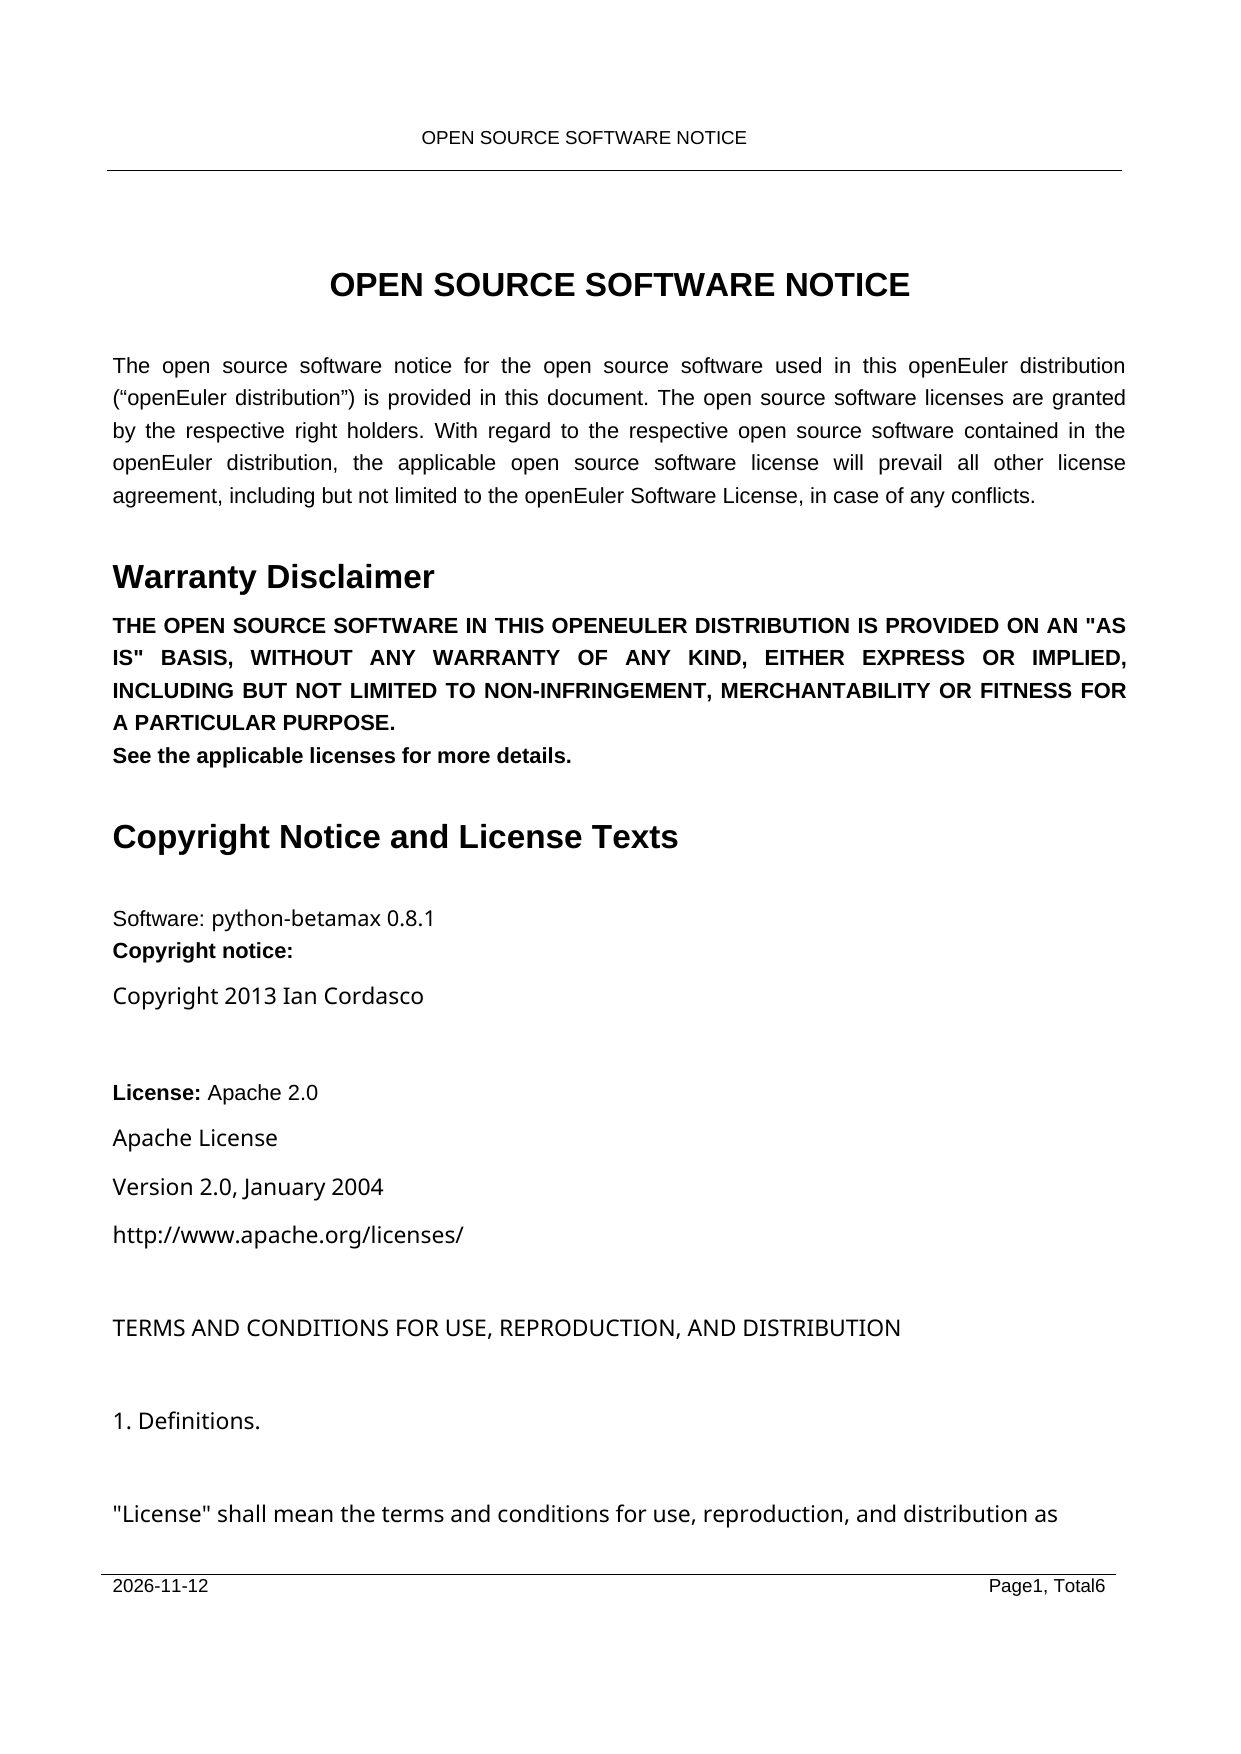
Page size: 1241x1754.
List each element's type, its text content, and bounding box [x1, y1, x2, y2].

text Apache License [112, 1122, 1128, 1154]
text Version 2.0, January 2004 [112, 1170, 1128, 1202]
text http://www.apache.org/licenses/ [112, 1218, 1128, 1250]
text Copyright Notice and License Texts [112, 804, 1128, 869]
text License: Apache 2.0 [112, 1077, 1128, 1109]
text Copyright notice: [112, 934, 1128, 966]
text 1. Definitions. [112, 1404, 1128, 1437]
text The open source software notice for the open source software used in this openEuler distribution (“openEuler distribution”) is provided in this document. The open source software licenses are granted by the respective right holders. With regard to the respective open source software contained in the openEuler distribution, the applicable open source software license will prevail all other license agreement, including but not limited to the openEuler Software License, in case of any conflicts. [112, 349, 1128, 511]
text Copyright 2013 Ian Cordasco [112, 979, 1128, 1060]
text Warranty Disclaimer [112, 544, 1128, 609]
text Software: python-betamax 0.8.1 [112, 901, 1128, 934]
text TERMS AND CONDITIONS FOR USE, REPRODUCTION, AND DISTRIBUTION [112, 1311, 1128, 1344]
text OPEN SOURCE SOFTWARE NOTICE [112, 251, 1128, 316]
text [112, 1498, 1128, 1530]
text THE OPEN SOURCE SOFTWARE IN THIS OPENEULER DISTRIBUTION IS PROVIDED ON AN "AS IS" BASIS, WITHOUT ANY WARRANTY OF ANY KIND, EITHER EXPRESS OR IMPLIED, INCLUDING BUT NOT LIMITED TO NON-INFRINGEMENT, MERCHANTABILITY OR FITNESS FOR A PARTICULAR PURPOSE. See the applicable licenses for more details. [112, 609, 1128, 771]
